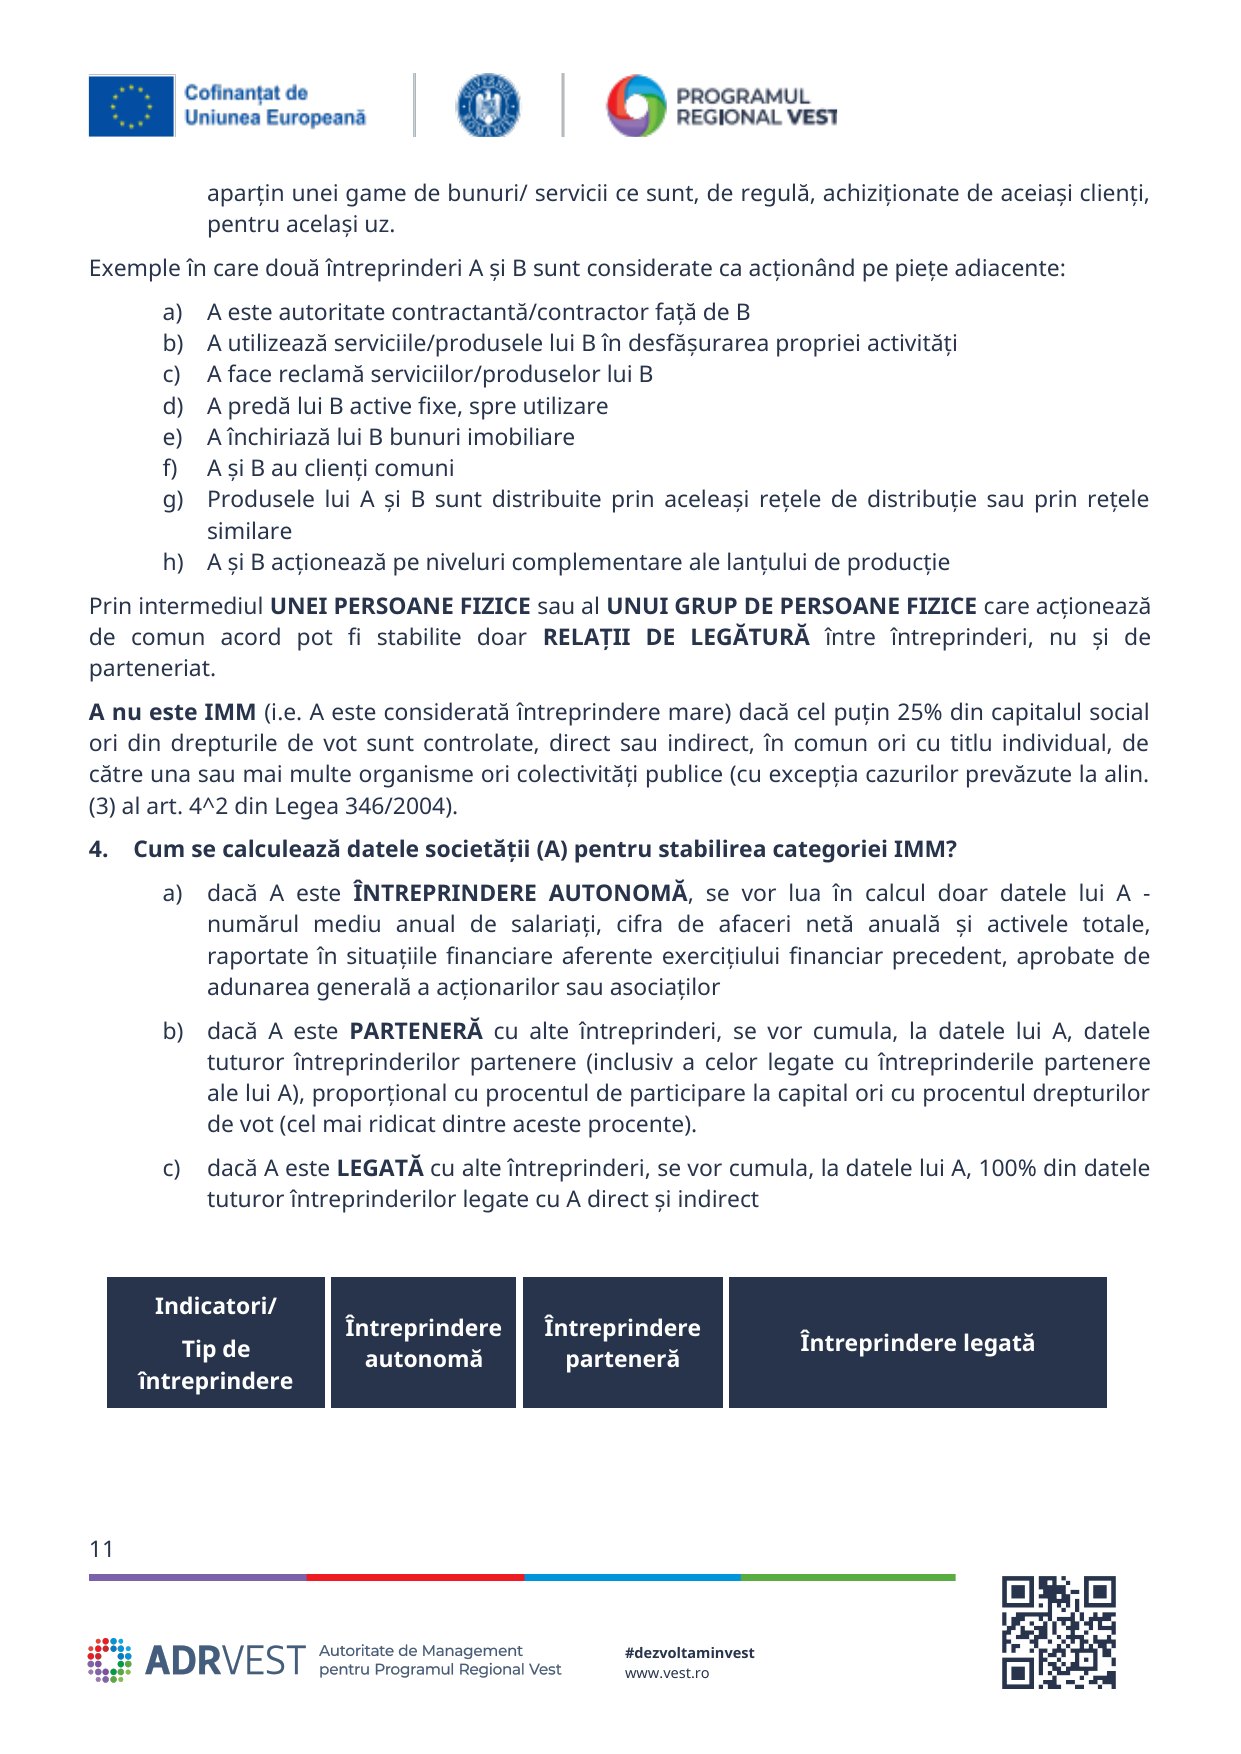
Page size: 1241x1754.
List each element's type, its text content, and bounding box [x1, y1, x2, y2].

text Exemple în care două întreprinderi A și B sunt considerate ca acționând pe piețe adiacente: [89, 252, 1152, 283]
text A nu este IMM (i.e. A este considerată întreprindere mare) dacă cel puțin 25% din capitalul social ori din drepturile de vot sunt controlate, direct sau indirect, în comun ori cu titlu individual, de către una sau mai multe organisme ori colectivități publice (cu excepția cazurilor prevăzute la alin. (3) al art. 4^2 din Legea 346/2004). [89, 696, 1152, 821]
table_header Indicatori/ Tip de întreprindere [107, 1277, 325, 1408]
list A și B acționează pe niveluri complementare ale lanțului de producție [162, 546, 1152, 577]
list A utilizează serviciile/produsele lui B în desfășurarea propriei activități [162, 327, 1152, 358]
list A face reclamă serviciilor/produselor lui B [162, 358, 1152, 390]
table_header Întreprindere autonomă [331, 1277, 516, 1408]
list A și B au clienți comuni [162, 452, 1152, 483]
picture [78, 1635, 567, 1686]
list A predă lui B active fixe, spre utilizare [162, 390, 1152, 421]
list dacă A este PARTENERĂ cu alte întreprinderi, se vor cumula, la datele lui A, datele tuturor întreprinderilor partenere (inclusiv a celor legate cu întreprinderile partenere ale lui A), proporțional cu procentul de participare la capital ori cu procentul drepturilor de vot (cel mai ridicat dintre aceste procente). [162, 1015, 1152, 1140]
list Produsele lui A și B sunt distribuite prin aceleași rețele de distribuție sau prin rețele similare [162, 483, 1152, 546]
list A este autoritate contractantă/contractor față de B [162, 296, 1152, 327]
text Prin intermediul UNEI PERSOANE FIZICE sau al UNUI GRUP DE PERSOANE FIZICE care acționează de comun acord pot fi stabilite doar RELAȚII DE LEGĂTURĂ între întreprinderi, nu și de parteneriat. [89, 590, 1152, 683]
list dacă A este LEGATĂ cu alte întreprinderi, se vor cumula, la datele lui A, 100% din datele tuturor întreprinderilor legate cu A direct și indirect [162, 1152, 1152, 1215]
picture [993, 1567, 1125, 1698]
list dacă A este ÎNTREPRINDERE AUTONOMĂ, se vor lua în calcul doar datele lui A - numărul mediu anual de salariați, cifra de afaceri netă anuală şi activele totale, raportate în situațiile financiare aferente exercițiului financiar precedent, aprobate de adunarea generală a acționarilor sau asociaților [162, 877, 1152, 1002]
list Cum se calculează datele societății (A) pentru stabilirea categoriei IMM? [89, 833, 1152, 865]
list A închiriază lui B bunuri imobiliare [162, 421, 1152, 452]
table_header Întreprindere legată [729, 1277, 1107, 1408]
table_header Întreprindere parteneră [523, 1277, 723, 1408]
